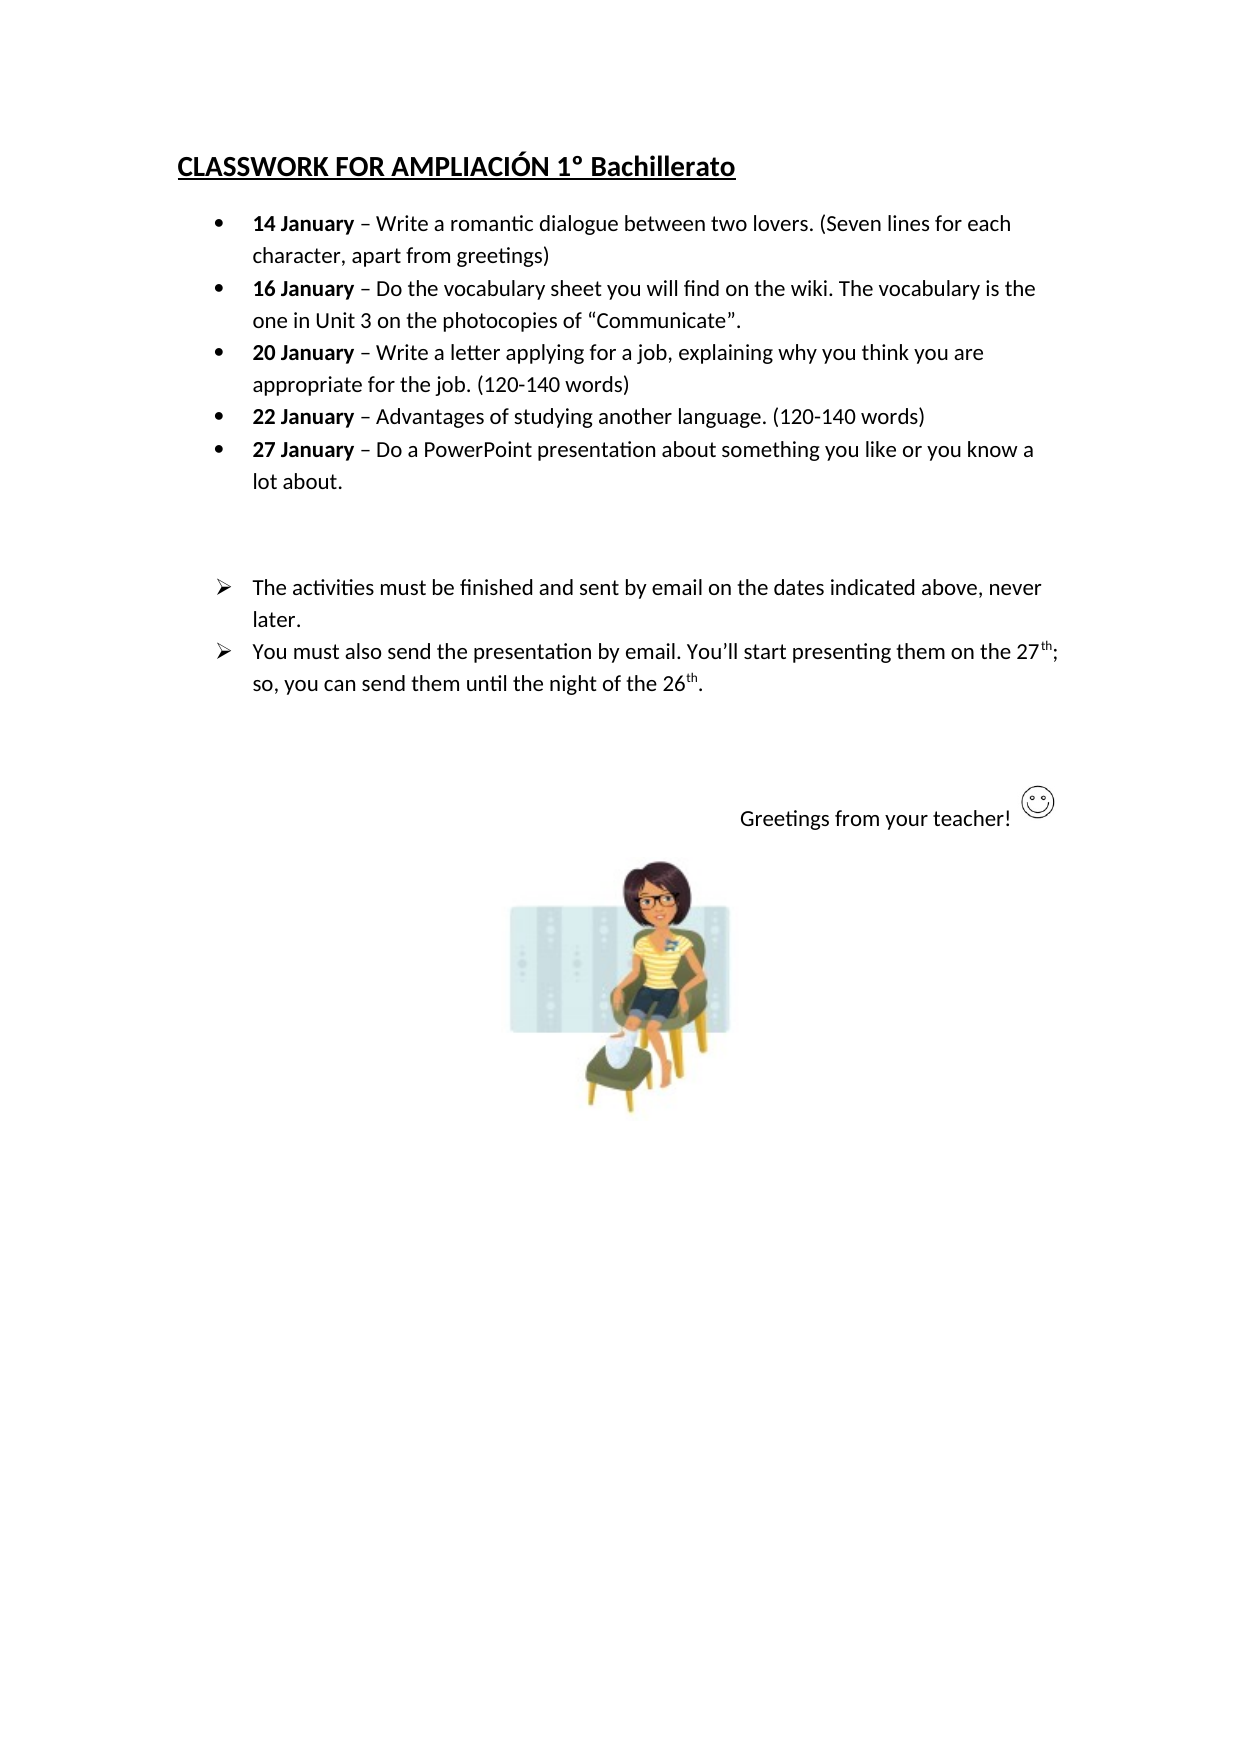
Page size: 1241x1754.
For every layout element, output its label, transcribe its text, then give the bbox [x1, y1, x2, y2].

list 22 January – Advantages of studying another language. (120-140 words) [215, 402, 1063, 431]
text CLASSWORK FOR AMPLIACIÓN 1º Bachillerato [177, 148, 1063, 183]
list 14 January – Write a romantic dialogue between two lovers. (Seven lines for each character, apart from greetings) [215, 209, 1063, 269]
list 20 January – Write a letter applying for a job, explaining why you think you are appropriate for the job. (120-140 words) [215, 338, 1063, 398]
picture [1011, 775, 1064, 827]
list The activities must be finished and sent by email on the dates indicated above, never later. [215, 573, 1063, 633]
picture [501, 857, 739, 1121]
list 16 January – Do the vocabulary sheet you will find on the wiki. The vocabulary is the one in Unit 3 on the photocopies of “Communicate”. [215, 274, 1063, 334]
text Greetings from your teacher! [177, 776, 1063, 833]
list 27 January – Do a PowerPoint presentation about something you like or you know a lot about. [215, 435, 1063, 495]
list You must also send the presentation by email. You’ll start presenting them on the 27th; so, you can send them until the night of the 26th. [215, 637, 1063, 697]
